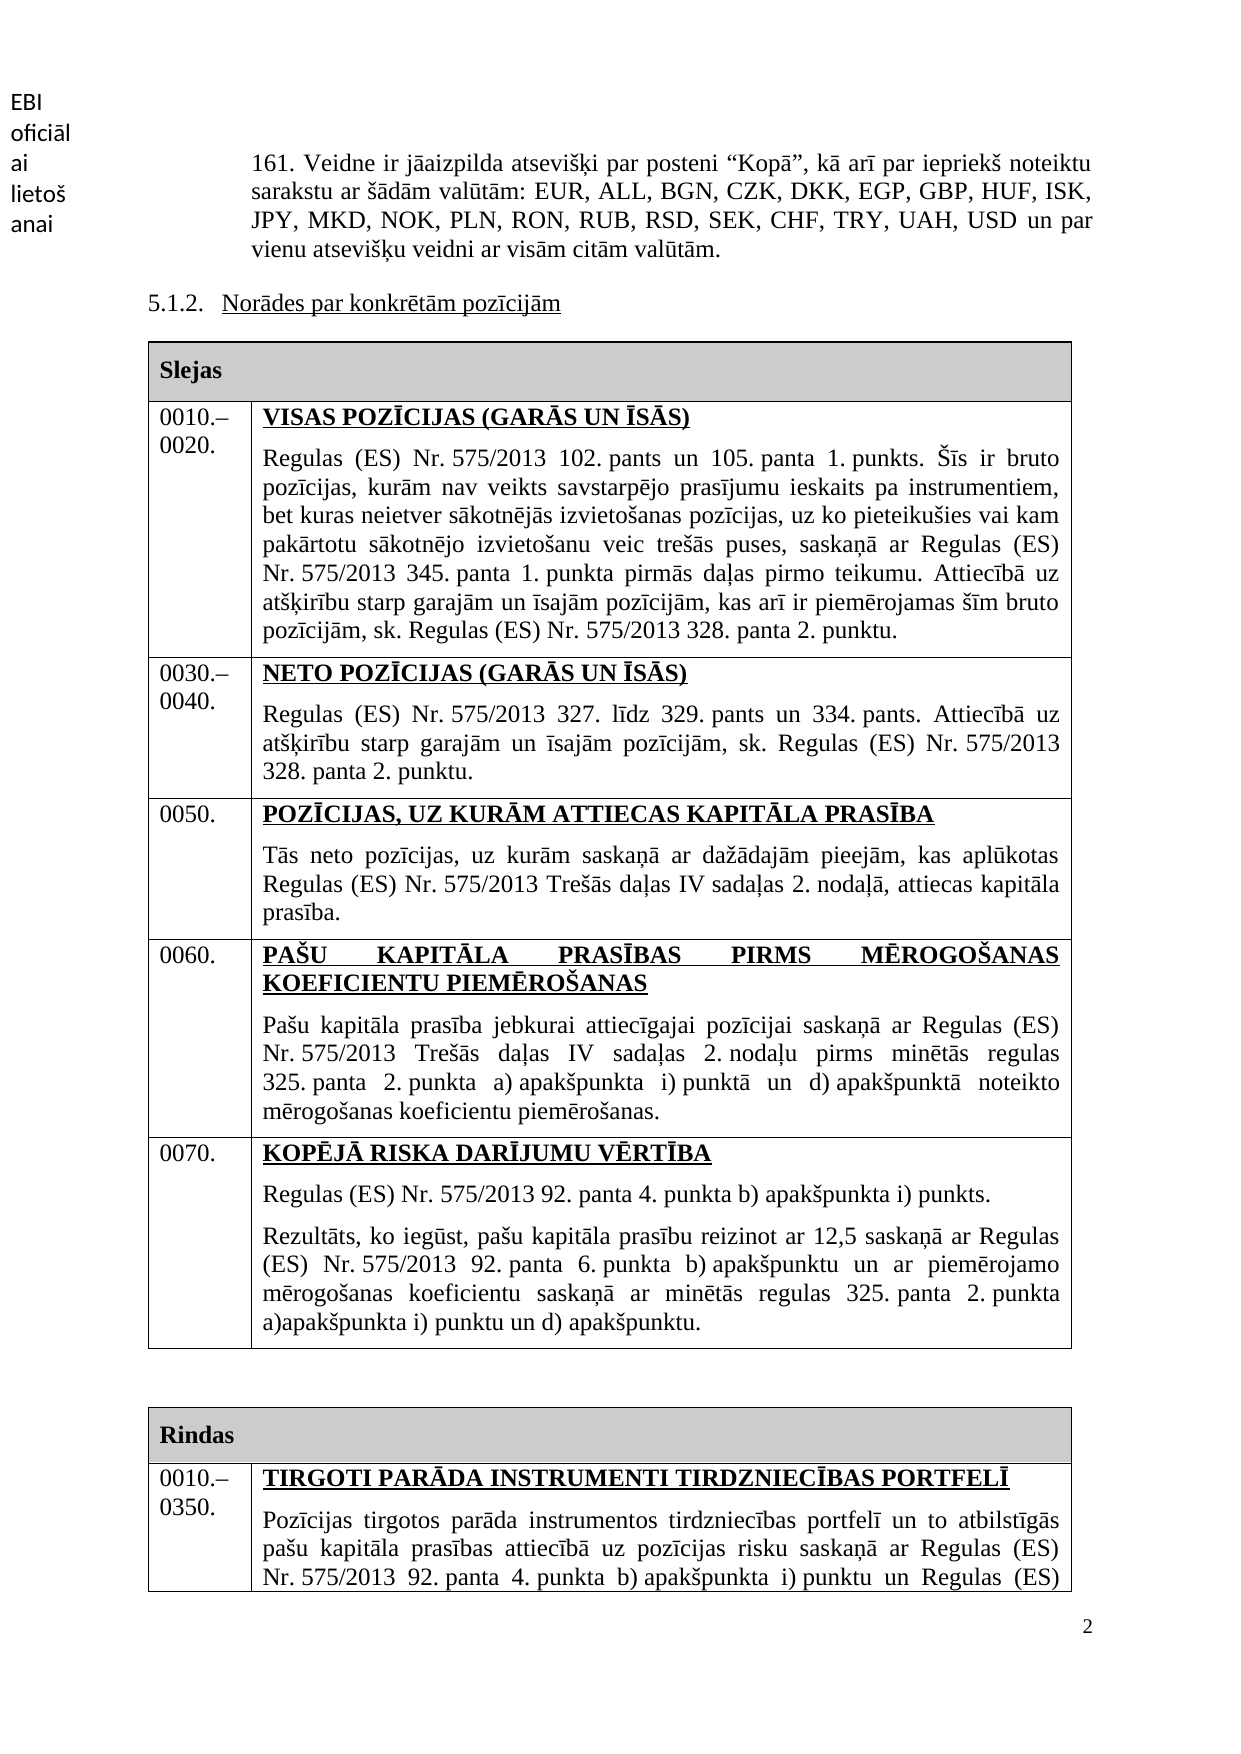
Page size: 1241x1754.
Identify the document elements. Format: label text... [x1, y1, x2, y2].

table_cell PAŠU KAPITĀLA PRASĪBAS PIRMS MĒROGOŠANAS KOEFICIENTU PIEMĒROŠANAS Pašu kapitāla prasība jebkurai attiecīgajai pozīcijai saskaņā ar Regulas (ES) Nr. 575/2013 Trešās daļas IV sadaļas 2. nodaļu pirms minētās regulas 325. panta 2. punkta a) apakšpunkta i) punktā un d) apakšpunktā noteikto mērogošanas koeficientu piemērošanas. [252, 940, 1071, 1137]
table_cell 0050. [149, 799, 251, 939]
table_cell VISAS POZĪCIJAS (GARĀS UN ĪSĀS) Regulas (ES) Nr. 575/2013 102. pants un 105. panta 1. punkts. Šīs ir bruto pozīcijas, kurām nav veikts savstarpējo prasījumu ieskaits pa instrumentiem, bet kuras neietver sākotnējās izvietošanas pozīcijas, uz ko pieteikušies vai kam pakārtotu sākotnējo izvietošanu veic trešās puses, saskaņā ar Regulas (ES) Nr. 575/2013 345. panta 1. punkta pirmās daļas pirmo teikumu. Attiecībā uz atšķirību starp garajām un īsajām pozīcijām, kas arī ir piemērojamas šīm bruto pozīcijām, sk. Regulas (ES) Nr. 575/2013 328. panta 2. punktu. [252, 402, 1071, 657]
table_cell 0010.–0020. [149, 402, 251, 657]
table_cell 0010.–0350. [149, 1464, 251, 1591]
table_cell 0030.–0040. [149, 658, 251, 798]
table_cell 0070. [149, 1138, 251, 1348]
table_cell POZĪCIJAS, UZ KURĀM ATTIECAS KAPITĀLA PRASĪBA Tās neto pozīcijas, uz kurām saskaņā ar dažādajām pieejām, kas aplūkotas Regulas (ES) Nr. 575/2013 Trešās daļas IV sadaļas 2. nodaļā, attiecas kapitāla prasība. [252, 799, 1071, 939]
table_header Rindas [149, 1408, 1071, 1462]
table_cell 0060. [149, 940, 251, 1137]
table_cell KOPĒJĀ RISKA DARĪJUMU VĒRTĪBA Regulas (ES) Nr. 575/2013 92. panta 4. punkta b) apakšpunkta i) punkts. Rezultāts, ko iegūst, pašu kapitāla prasību reizinot ar 12,5 saskaņā ar Regulas (ES) Nr. 575/2013 92. panta 6. punkta b) apakšpunktu un ar piemērojamo mērogošanas koeficientu saskaņā ar minētās regulas 325. panta 2. punkta a)apakšpunkta i) punktu un d) apakšpunktu. [252, 1138, 1071, 1348]
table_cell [252, 1464, 1071, 1591]
table_cell NETO POZĪCIJAS (GARĀS UN ĪSĀS) Regulas (ES) Nr. 575/2013 327. līdz 329. pants un 334. pants. Attiecībā uz atšķirību starp garajām un īsajām pozīcijām, sk. Regulas (ES) Nr. 575/2013 328. panta 2. punktu. [252, 658, 1071, 798]
table_header Slejas [149, 343, 1071, 401]
list 5.1.2. Norādes par konkrētām pozīcijām [148, 288, 1093, 316]
